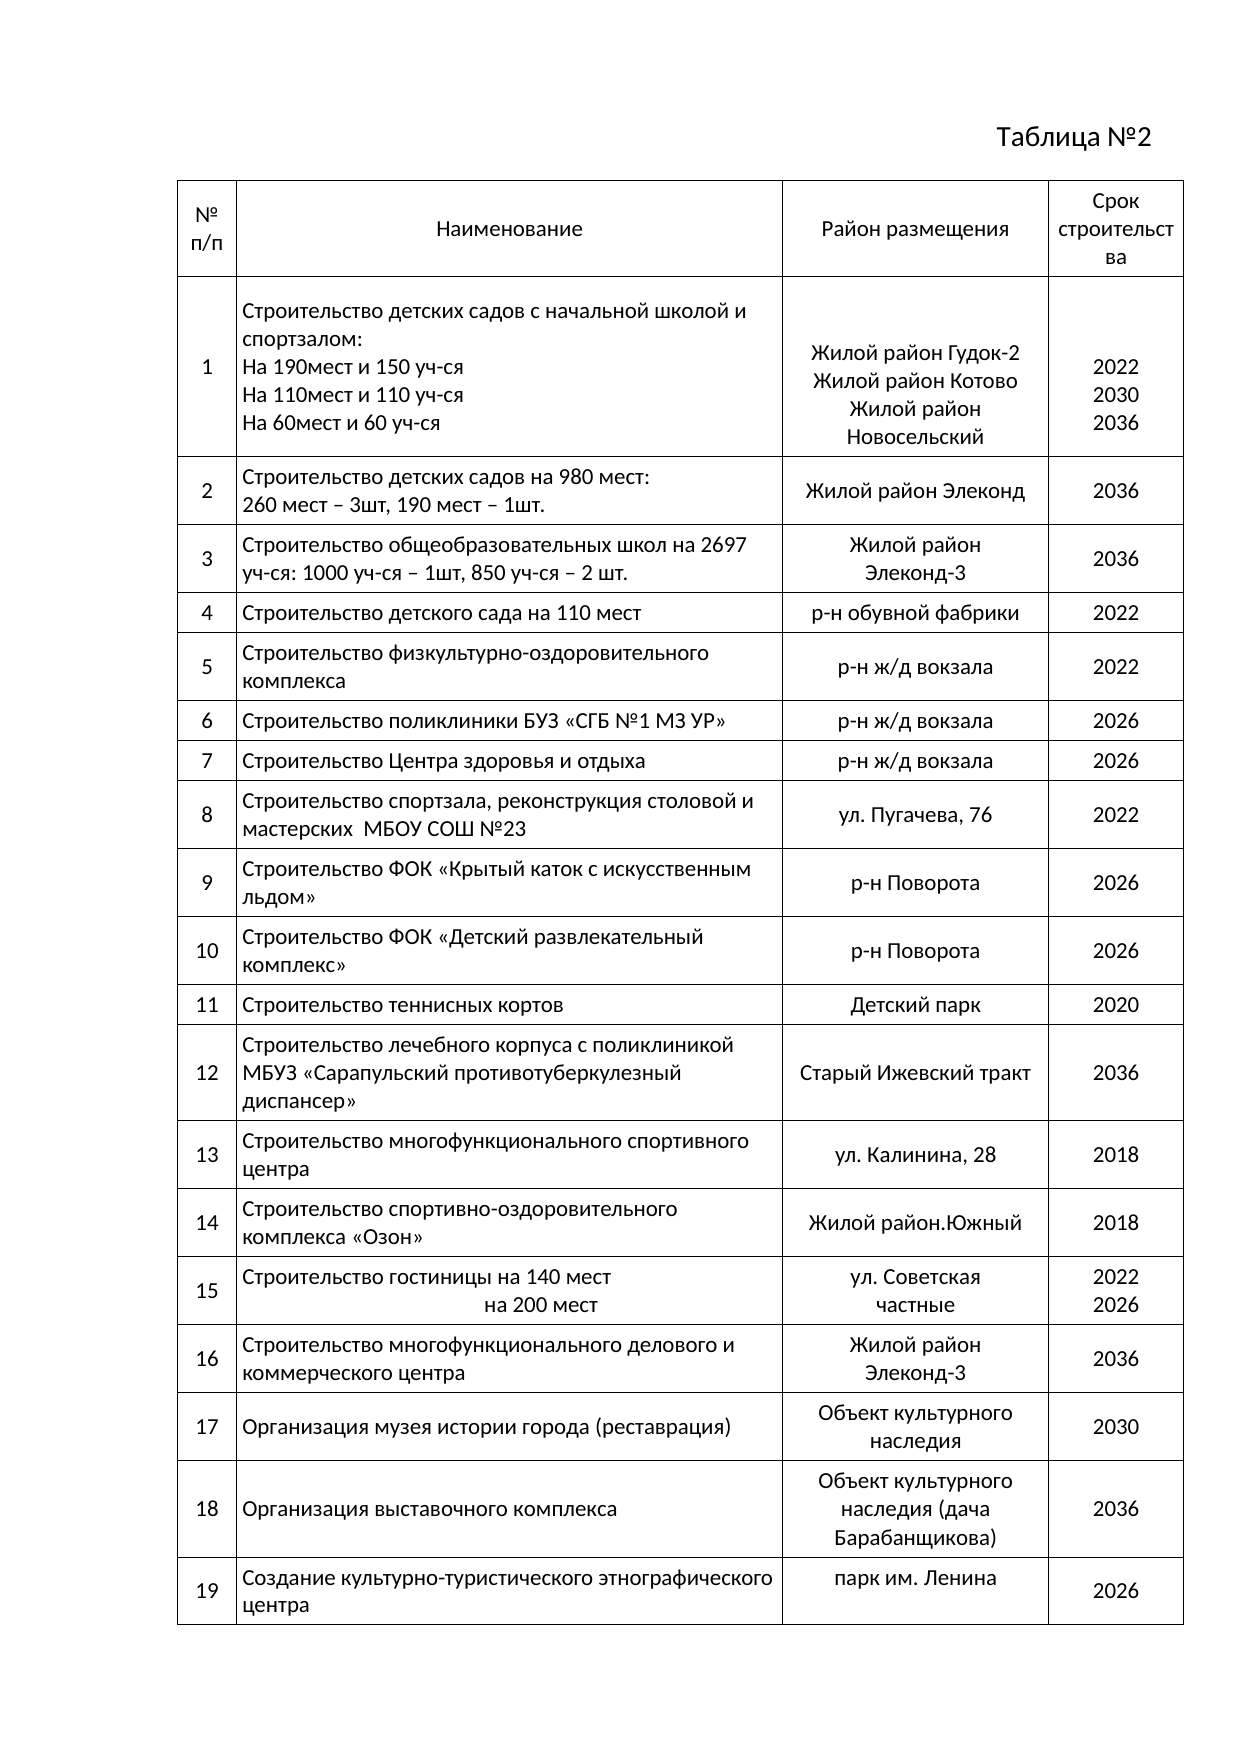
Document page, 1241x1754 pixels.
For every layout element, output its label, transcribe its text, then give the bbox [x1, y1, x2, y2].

table_cell Объект культурного наследия (дача Барабанщикова) [783, 1461, 1048, 1556]
table_cell 14 [178, 1189, 236, 1256]
table_header Район размещения [783, 181, 1048, 276]
table_cell 2026 [1049, 741, 1183, 780]
table_cell 11 [178, 985, 236, 1024]
table_cell 3 [178, 525, 236, 592]
table_cell 2026 [1049, 1558, 1183, 1624]
table_cell 4 [178, 593, 236, 632]
table_cell р-н ж/д вокзала [783, 701, 1048, 740]
table_cell Жилой район Элеконд-3 [783, 525, 1048, 592]
table_cell Организация выставочного комплекса [237, 1461, 782, 1556]
table_cell 2022 2030 2036 [1049, 277, 1183, 456]
table_cell 15 [178, 1257, 236, 1324]
table_cell 8 [178, 781, 236, 848]
table_cell 2036 [1049, 1461, 1183, 1556]
table_cell Строительство лечебного корпуса с поликлиникой МБУЗ «Сарапульский противотуберкулезный диспансер» [237, 1025, 782, 1120]
table_cell 2 [178, 457, 236, 524]
table_cell Строительство физкультурно-оздоровительного комплекса [237, 633, 782, 700]
table_cell Организация музея истории города (реставрация) [237, 1393, 782, 1460]
table_cell 5 [178, 633, 236, 700]
table_cell ул. Пугачева, 76 [783, 781, 1048, 848]
table_cell р-н Поворота [783, 917, 1048, 984]
table_cell ул. Советская частные [783, 1257, 1048, 1324]
text Таблица №2 [177, 118, 1152, 154]
table_cell Строительство общеобразовательных школ на 2697 уч-ся: 1000 уч-ся – 1шт, 850 уч-ся – 2 шт. [237, 525, 782, 592]
table_cell Строительство ФОК «Крытый каток с искусственным льдом» [237, 849, 782, 916]
table_cell Строительство гостиницы на 140 мест на 200 мест [237, 1257, 782, 1324]
table_cell Объект культурного наследия [783, 1393, 1048, 1460]
table_cell 2036 [1049, 457, 1183, 524]
table_cell Строительство Центра здоровья и отдыха [237, 741, 782, 780]
table_header № п/п [178, 181, 236, 276]
table_cell Строительство детских садов с начальной школой и спортзалом: На 190мест и 150 уч-ся На 110мест и 110 уч-ся На 60мест и 60 уч-ся [237, 277, 782, 456]
table_cell 2022 [1049, 593, 1183, 632]
table_cell 2036 [1049, 1325, 1183, 1392]
table_cell р-н обувной фабрики [783, 593, 1048, 632]
table_cell Жилой район Гудок-2 Жилой район Котово Жилой район Новосельский [783, 277, 1048, 456]
table_cell Строительство детского сада на 110 мест [237, 593, 782, 632]
table_cell Строительство спортзала, реконструкция столовой и мастерских МБОУ СОШ №23 [237, 781, 782, 848]
table_cell ул. Калинина, 28 [783, 1121, 1048, 1188]
table_cell 2036 [1049, 525, 1183, 592]
table_cell Жилой район Элеконд [783, 457, 1048, 524]
table_cell 2022 [1049, 781, 1183, 848]
table_cell Жилой район Элеконд-3 [783, 1325, 1048, 1392]
table_cell 9 [178, 849, 236, 916]
table_cell 17 [178, 1393, 236, 1460]
table_cell Старый Ижевский тракт [783, 1025, 1048, 1120]
table_cell Детский парк [783, 985, 1048, 1024]
table_cell Жилой район.Южный [783, 1189, 1048, 1256]
table_cell 16 [178, 1325, 236, 1392]
table_cell р-н ж/д вокзала [783, 633, 1048, 700]
table_cell 2026 [1049, 849, 1183, 916]
table_header Срок строительства [1049, 181, 1183, 276]
table_cell 2026 [1049, 917, 1183, 984]
table_cell Строительство спортивно-оздоровительного комплекса «Озон» [237, 1189, 782, 1256]
table_cell Строительство теннисных кортов [237, 985, 782, 1024]
table_cell 2022 2026 [1049, 1257, 1183, 1324]
table_cell Создание культурно-туристического этнографического центра [237, 1558, 782, 1624]
table_cell р-н ж/д вокзала [783, 741, 1048, 780]
table_cell 1 [178, 277, 236, 456]
table_cell Строительство ФОК «Детский развлекательный комплекс» [237, 917, 782, 984]
table_cell Строительство поликлиники БУЗ «СГБ №1 МЗ УР» [237, 701, 782, 740]
table_cell 7 [178, 741, 236, 780]
table_cell 2030 [1049, 1393, 1183, 1460]
table_cell 6 [178, 701, 236, 740]
table_cell Строительство многофункционального делового и коммерческого центра [237, 1325, 782, 1392]
table_cell 18 [178, 1461, 236, 1556]
table_cell 2026 [1049, 701, 1183, 740]
table_cell 2018 [1049, 1121, 1183, 1188]
table_cell Строительство детских садов на 980 мест: 260 мест – 3шт, 190 мест – 1шт. [237, 457, 782, 524]
table_cell Строительство многофункционального спортивного центра [237, 1121, 782, 1188]
table_cell 19 [178, 1558, 236, 1624]
table_cell 10 [178, 917, 236, 984]
table_cell 2036 [1049, 1025, 1183, 1120]
table_cell 2020 [1049, 985, 1183, 1024]
table_cell парк им. Ленина [783, 1558, 1048, 1624]
table_cell 2018 [1049, 1189, 1183, 1256]
table_cell 12 [178, 1025, 236, 1120]
table_header Наименование [237, 181, 782, 276]
table_cell 13 [178, 1121, 236, 1188]
table_cell р-н Поворота [783, 849, 1048, 916]
table_cell 2022 [1049, 633, 1183, 700]
